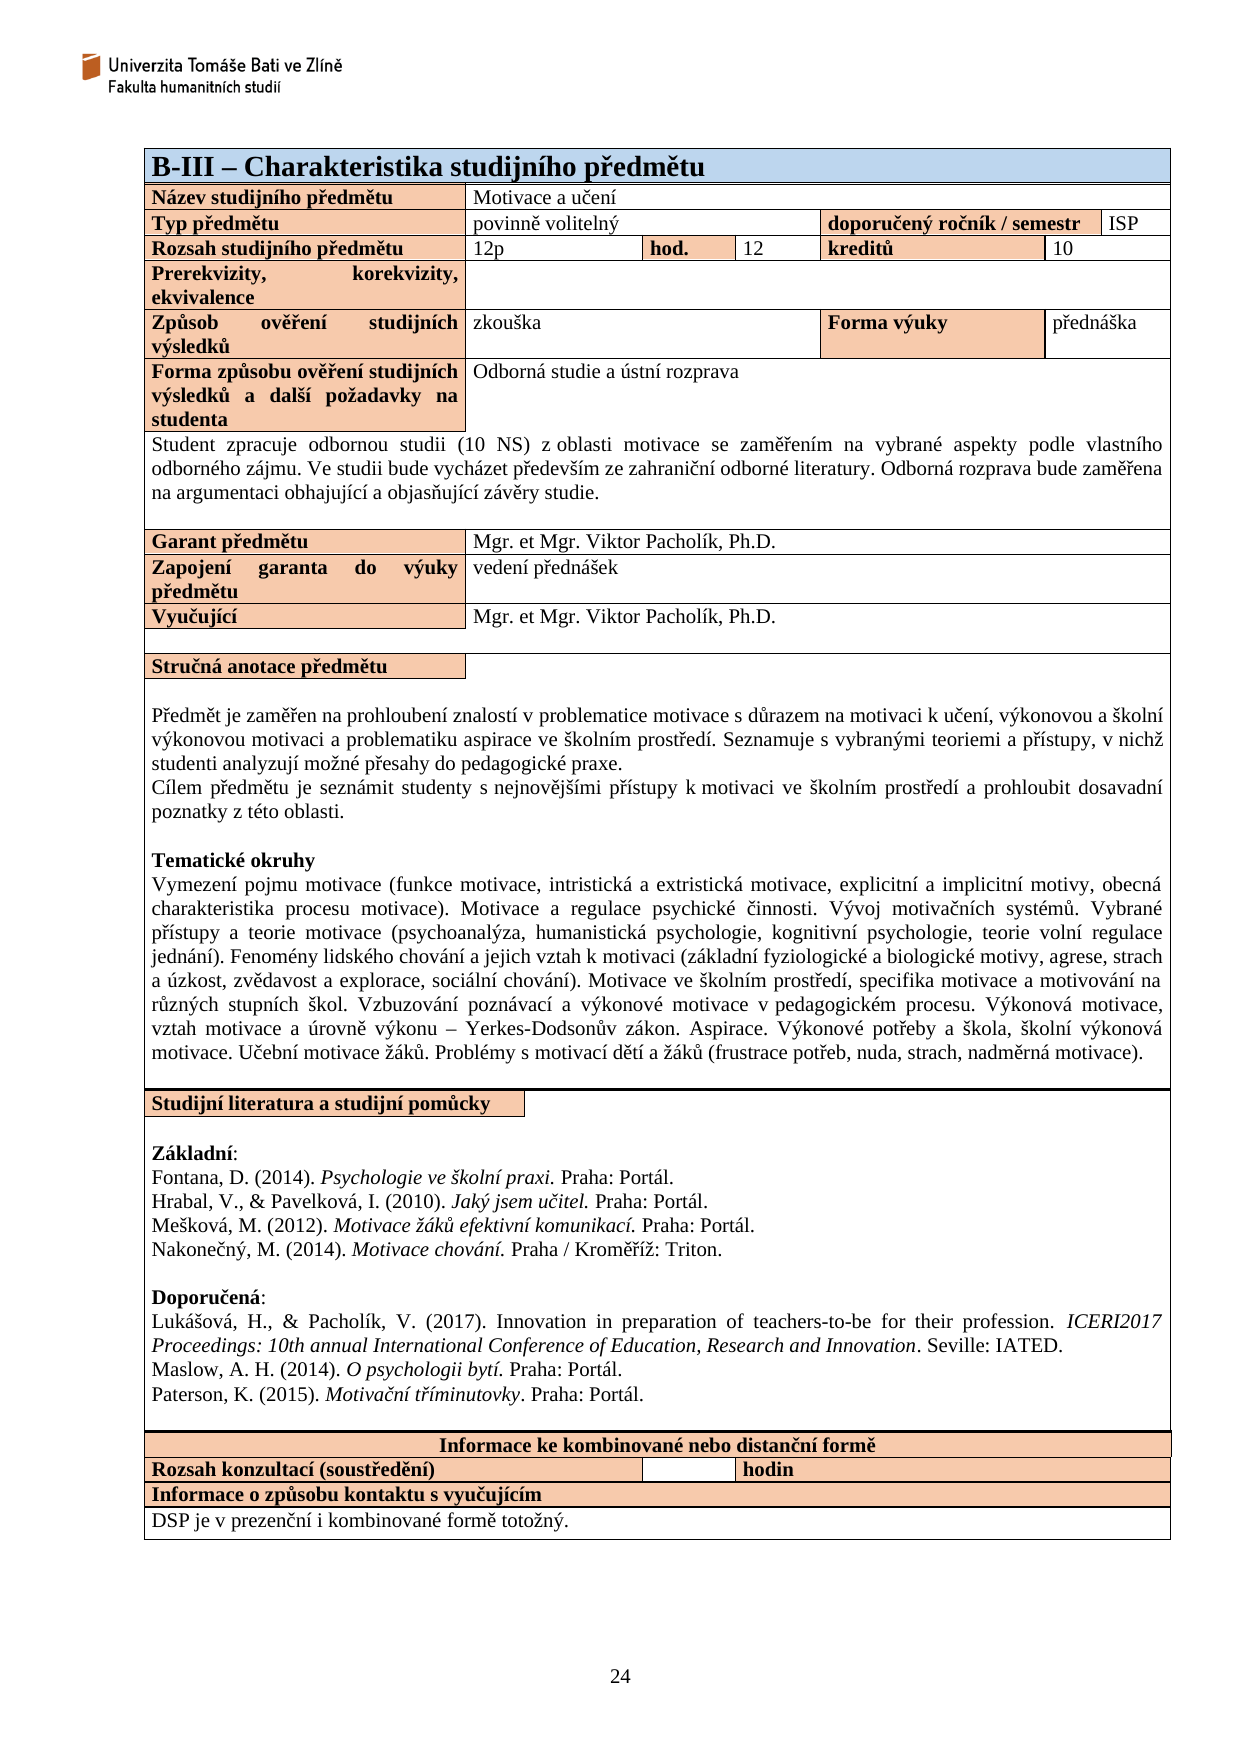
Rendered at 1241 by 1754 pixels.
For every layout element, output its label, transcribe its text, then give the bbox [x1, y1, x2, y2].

table_cell Motivace a učení [466, 185, 1170, 209]
table_cell povinně volitelný [466, 210, 820, 234]
table_cell Informace ke kombinované nebo distanční formě [145, 1433, 1171, 1457]
picture [57, 36, 368, 110]
table_cell 12p [466, 236, 642, 259]
table_cell Odborná studie a ústní rozprava [466, 359, 1170, 431]
table_cell [466, 654, 1170, 678]
table_cell vedení přednášek [466, 555, 1170, 603]
table_cell Název studijního předmětu [145, 185, 465, 209]
table_cell [145, 628, 1170, 653]
table_cell Studijní literatura a studijní pomůcky [145, 1091, 524, 1116]
table_cell Rozsah konzultací (soustředění) [145, 1458, 642, 1481]
table_cell DSP je v prezenční i kombinované formě totožný. [145, 1508, 1170, 1539]
table_cell [525, 1091, 1170, 1116]
table_cell Základní: Fontana, D. (2014). Psychologie ve školní praxi. Praha: Portál. Hrabal, V., & Pavelková, I. (2010). Jaký jsem učitel. Praha: Portál. Mešková, M. (2012). Motivace žáků efektivní komunikací. Praha: Portál. Nakonečný, M. (2014). Motivace chování. Praha / Kroměříž: Triton. Doporučená: Lukášová, H., & Pacholík, V. (2017). Innovation in preparation of teachers-to-be for their profession. ICERI2017 Proceedings: 10th annual International Conference of Education, Research and Innovation. Seville: IATED. Maslow, A. H. (2014). O psychologii bytí. Praha: Portál. Paterson, K. (2015). Motivační tříminutovky. Praha: Portál. [145, 1116, 1170, 1429]
table_cell Vyučující [145, 604, 465, 628]
table_cell Předmět je zaměřen na prohloubení znalostí v problematice motivace s důrazem na motivaci k učení, výkonovou a školní výkonovou motivaci a problematiku aspirace ve školním prostředí. Seznamuje s vybranými teoriemi a přístupy, v nichž studenti analyzují možné přesahy do pedagogické praxe. Cílem předmětu je seznámit studenty s nejnovějšími přístupy k motivaci ve školním prostředí a prohloubit dosavadní poznatky z této oblasti. Tematické okruhy Vymezení pojmu motivace (funkce motivace, intristická a extristická motivace, explicitní a implicitní motivy, obecná charakteristika procesu motivace). Motivace a regulace psychické činnosti. Vývoj motivačních systémů. Vybrané přístupy a teorie motivace (psychoanalýza, humanistická psychologie, kognitivní psychologie, teorie volní regulace jednání). Fenomény lidského chování a jejich vztah k motivaci (základní fyziologické a biologické motivy, agrese, strach a úzkost, zvědavost a explorace, sociální chování). Motivace ve školním prostředí, specifika motivace a motivování na různých stupních škol. Vzbuzování poznávací a výkonové motivace v pedagogickém procesu. Výkonová motivace, vztah motivace a úrovně výkonu – Yerkes-Dodsonův zákon. Aspirace. Výkonové potřeby a škola, školní výkonová motivace. Učební motivace žáků. Problémy s motivací dětí a žáků (frustrace potřeb, nuda, strach, nadměrná motivace). [145, 678, 1170, 1088]
table_cell Mgr. et Mgr. Viktor Pacholík, Ph.D. [466, 530, 1170, 553]
table_cell hod. [643, 236, 735, 259]
table_cell Student zpracuje odbornou studii (10 NS) z oblasti motivace se zaměřením na vybrané aspekty podle vlastního odborného zájmu. Ve studii bude vycházet především ze zahraniční odborné literatury. Odborná rozprava bude zaměřena na argumentaci obhajující a objasňující závěry studie. [145, 431, 1170, 528]
table_cell [466, 261, 1170, 309]
table_cell Zapojení garanta do výuky předmětu [145, 555, 465, 603]
table_cell Rozsah studijního předmětu [145, 236, 465, 259]
table_cell Prerekvizity, korekvizity, ekvivalence [145, 261, 465, 309]
table_cell Stručná anotace předmětu [145, 654, 465, 678]
table_cell 12 [736, 236, 820, 259]
table_cell [643, 1458, 735, 1481]
table_cell hodin [736, 1458, 1170, 1481]
table_cell přednáška [1046, 310, 1170, 358]
table_cell Forma způsobu ověření studijních výsledků a další požadavky na studenta [145, 359, 465, 431]
table_cell Způsob ověření studijních výsledků [145, 310, 465, 358]
table_cell Garant předmětu [145, 530, 465, 553]
table_cell zkouška [466, 310, 820, 358]
table_cell Typ předmětu [145, 210, 465, 234]
table_cell Forma výuky [821, 310, 1044, 358]
table_cell ISP [1102, 210, 1170, 234]
table_cell Mgr. et Mgr. Viktor Pacholík, Ph.D. [466, 604, 1170, 628]
table_cell Informace o způsobu kontaktu s vyučujícím [145, 1483, 1170, 1506]
table_cell 10 [1046, 236, 1170, 259]
table_header B-III – Charakteristika studijního předmětu [145, 149, 1170, 182]
table_cell doporučený ročník / semestr [821, 210, 1101, 234]
table_cell kreditů [821, 236, 1044, 259]
